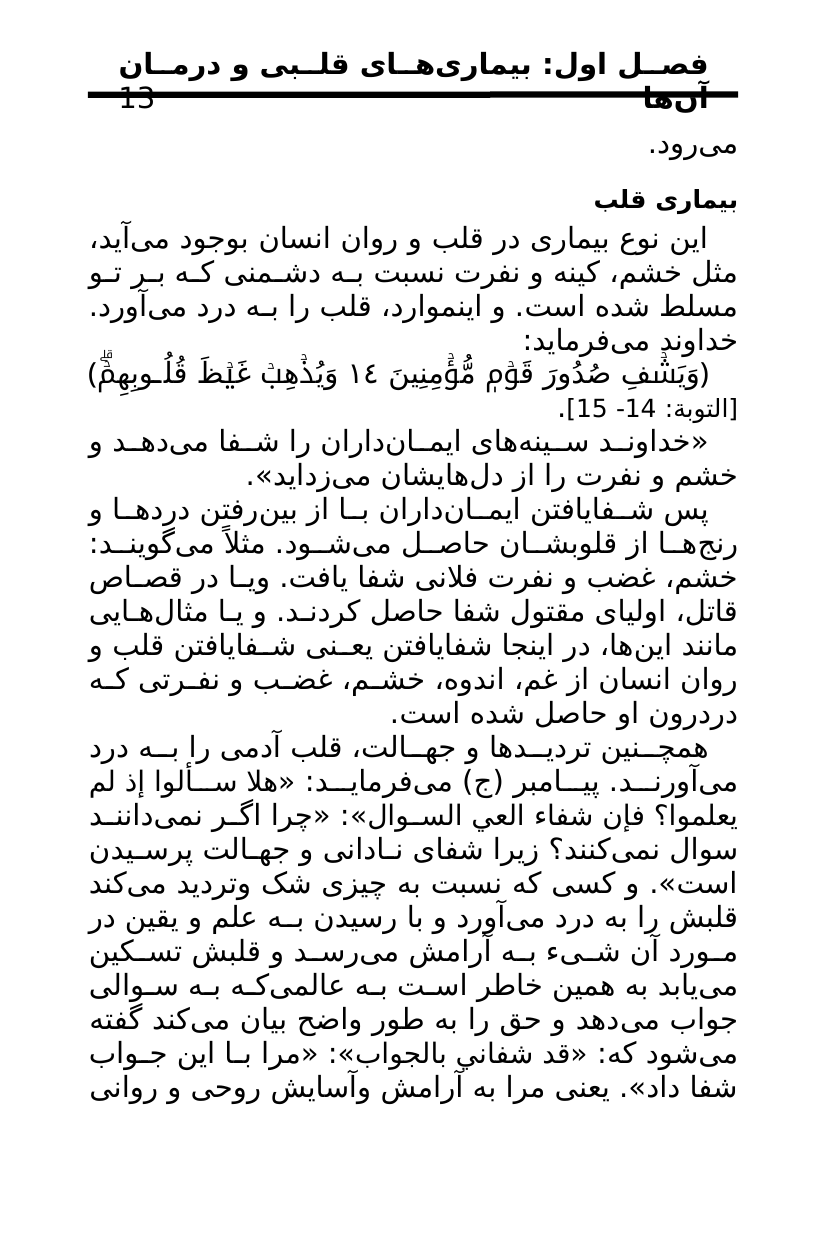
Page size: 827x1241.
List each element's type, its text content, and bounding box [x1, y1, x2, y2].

text بيماری قلب [89, 186, 738, 215]
text صحت وسلامتی به وسیله‌ی عواملش حاصل می‌شود وبا اضدادش از بین می‌رود و عوامل مریضی، مرض را قویتر می‌کنند ولی با مداوا بیماری از بین می‌رود. پس زمانی که عوامل بیماری پیدا شد فرد بیمار می‌شود و بیماری او شدت پیدا می‌کند و قوای جسمی‌اش تحلیل می‌رود تا جایی که فرد نابود می‌شود. اما اگرمداوا بشود‌، به تدریج بیماری او از بین می‌رود. [89, 128, 738, 161]
text ﴿وَيَشۡفِ صُدُورَ قَوۡمٖ مُّؤۡمِنِينَ ١٤ وَيُذۡهِبۡ غَيۡظَ قُلُوبِهِمۡۗ﴾ [التوبة: 14- 15]. [89, 357, 738, 425]
text این نوع بیماری در قلب و روان انسان بوجود می‌آید، مثل خشم، کینه و نفرت نسبت به دشمنی که بر تو مسلط شده است. و اینموارد، قلب را به درد می‌آورد. خداوند می‌فرماید: [89, 221, 738, 357]
text «خداوند سینه‌های ایمان‌داران را شفا می‌دهد و خشم و نفرت را از دل‌هایشان می‌زداید». [89, 425, 738, 493]
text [89, 730, 738, 1104]
text پس شفایافتن ایمان‌داران با از بین‌رفتن دردها و رنج‌ها از قلوبشان حاصل می‌شود. مثلاً می‌گویند‌: خشم، غضب و نفرت فلانی شفا یافت. ویا در قصاص قاتل، اولیای مقتول شفا حاصل کردند. و یا مثال‌هایی مانند این‌ها، در اینجا شفایافتن یعنی شفایافتن قلب و روان انسان از غم، اندوه، خشم، غضب و نفرتی که دردرون او حاصل شده است. [89, 493, 738, 730]
